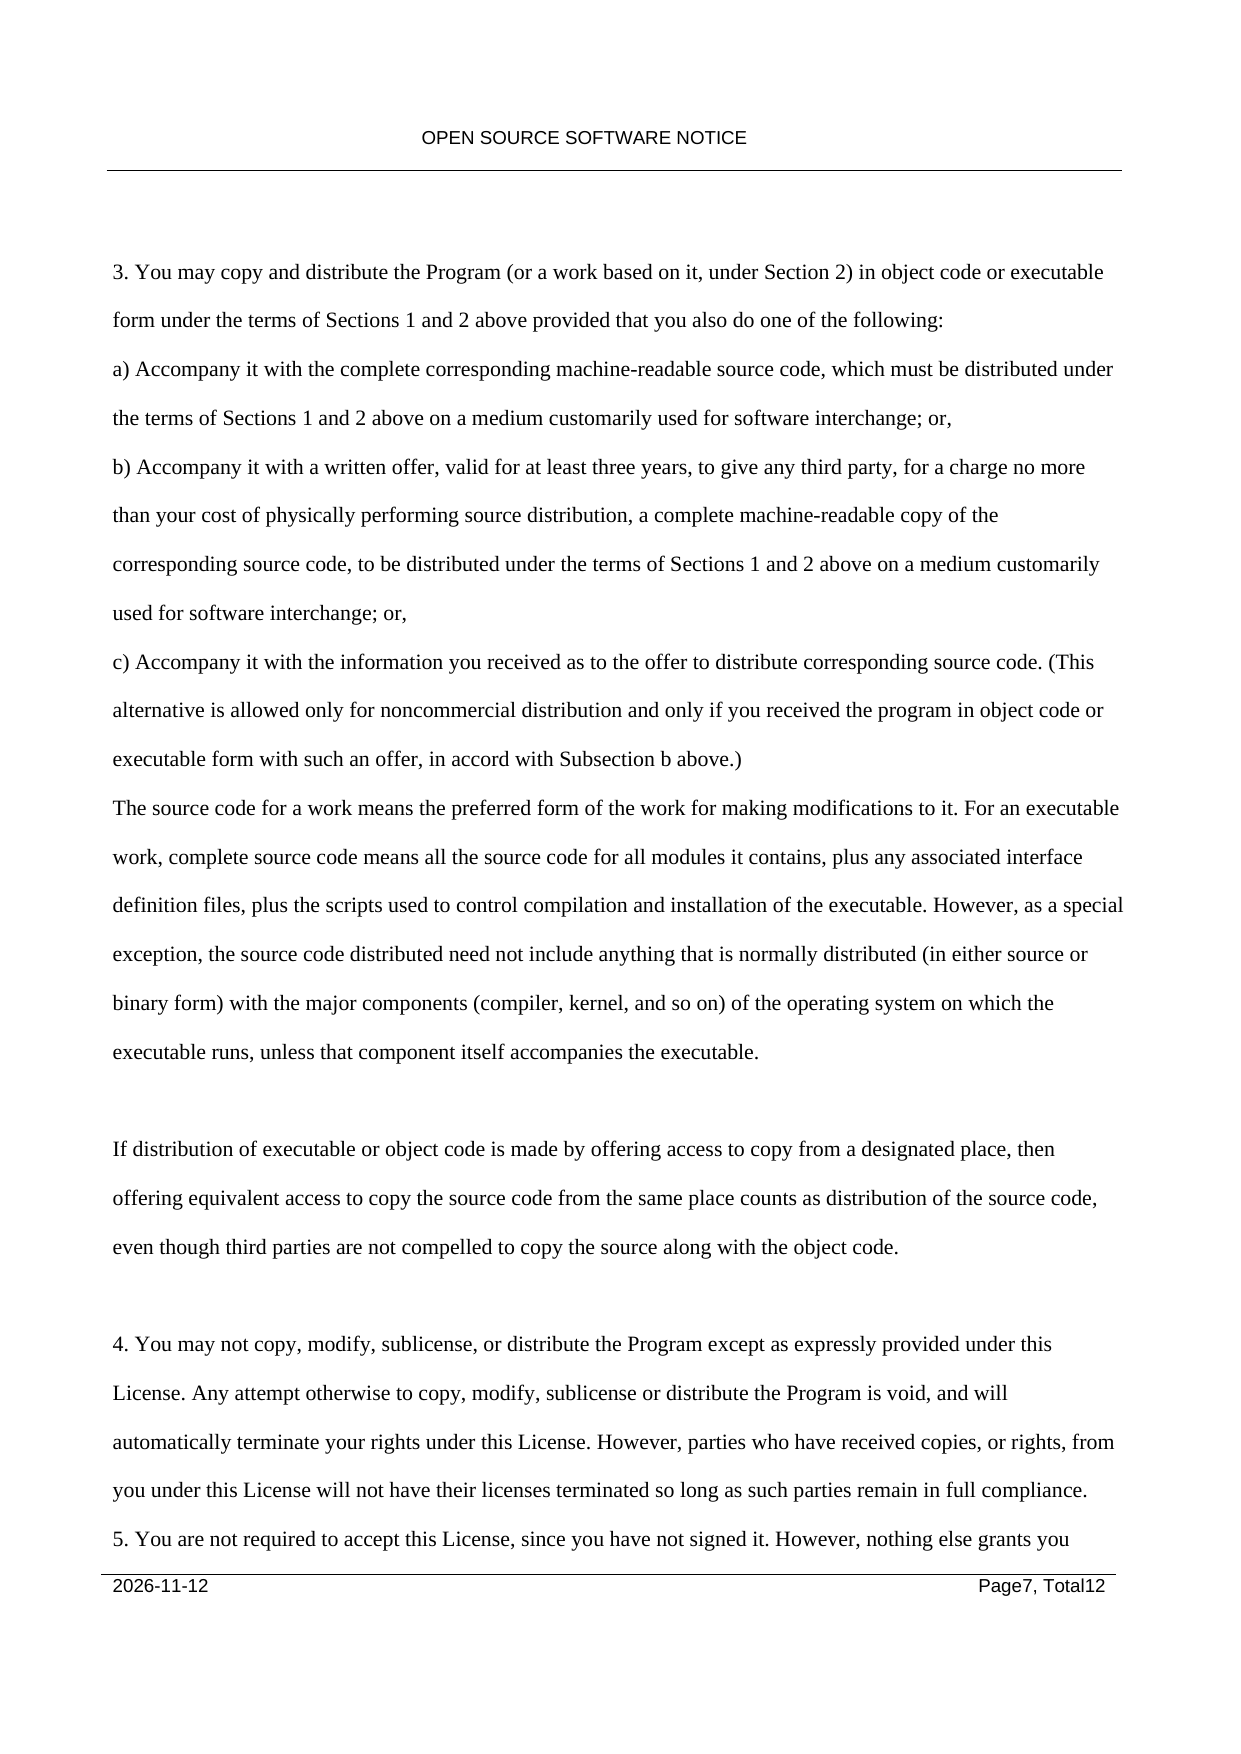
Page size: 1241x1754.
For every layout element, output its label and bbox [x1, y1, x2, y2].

text [112, 206, 1128, 1555]
